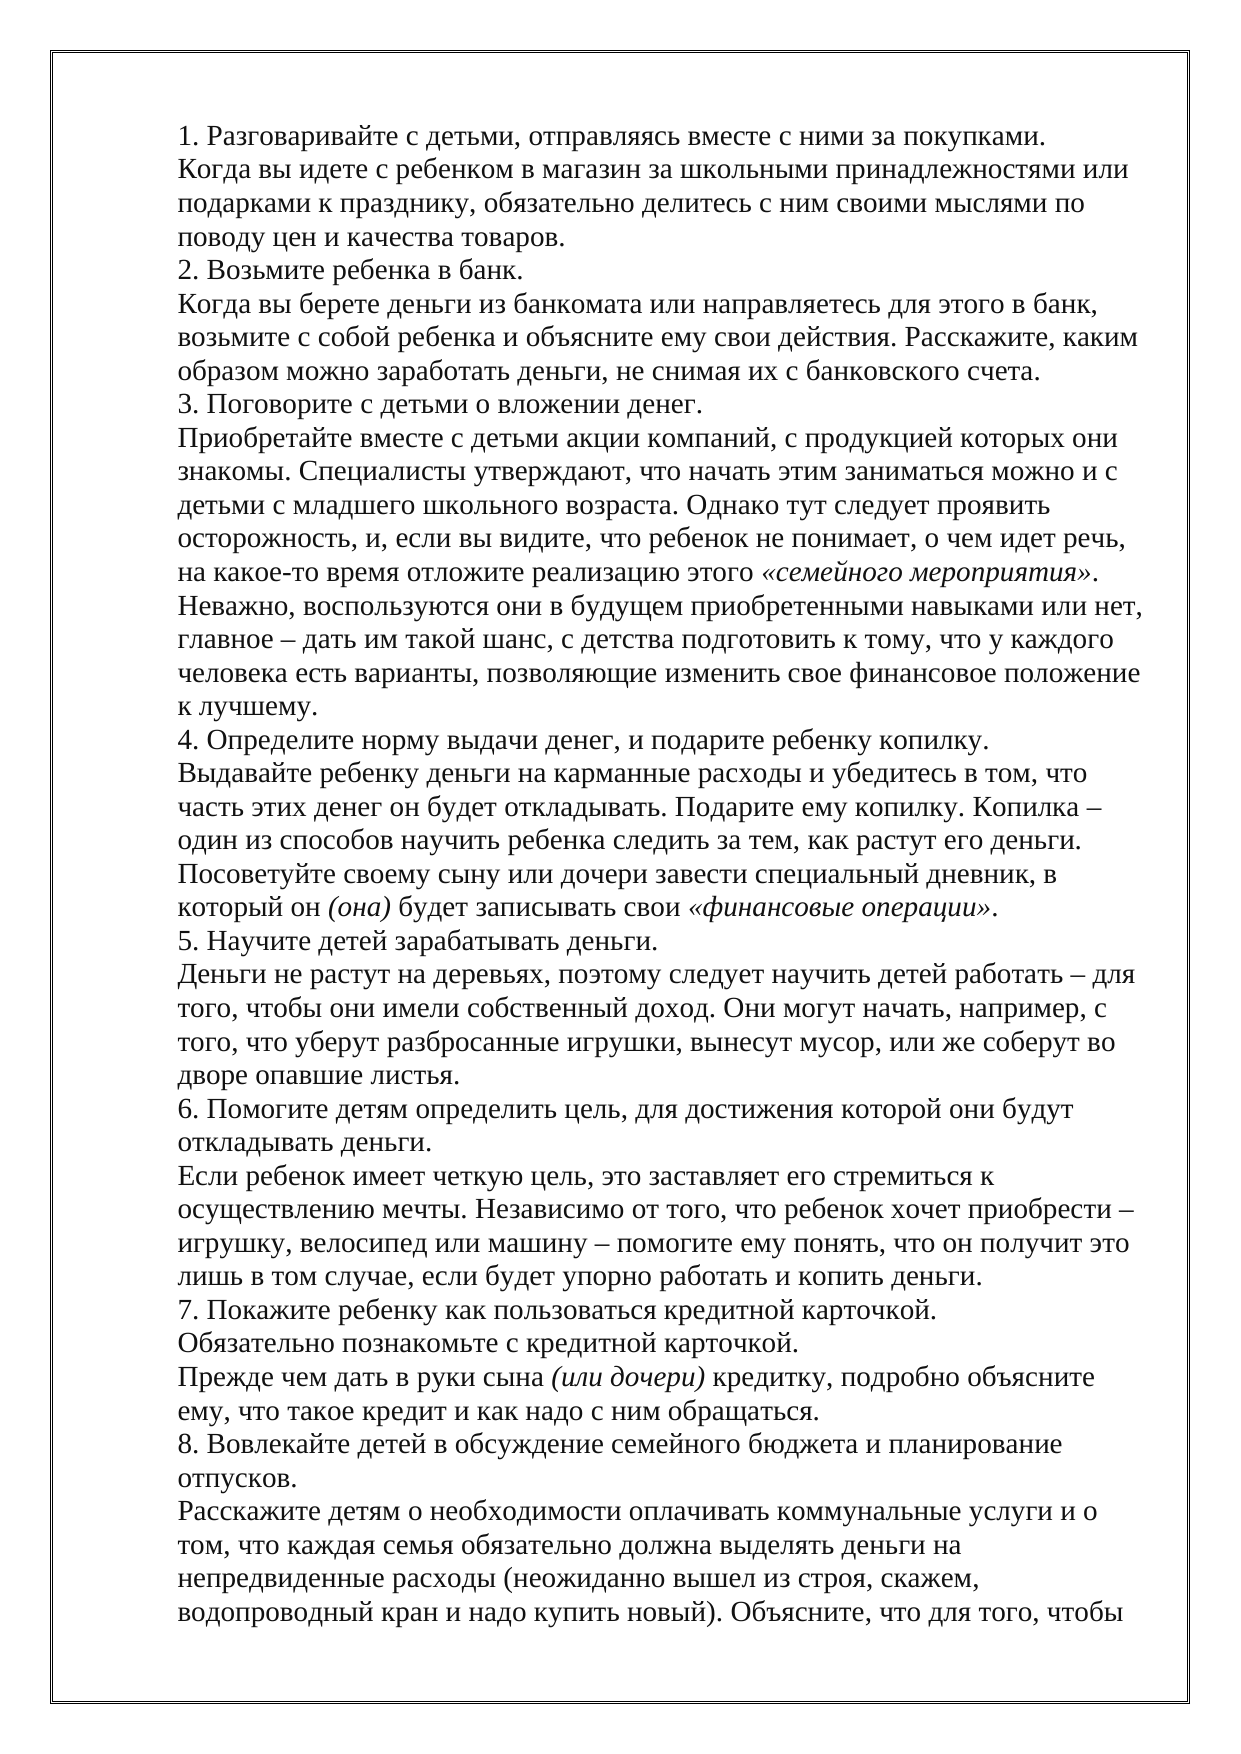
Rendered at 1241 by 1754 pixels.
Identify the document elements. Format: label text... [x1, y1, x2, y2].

text Когда вы идете с ребенком в магазин за школьными принадлежностями или подарками к празднику, обязательно делитесь с ним своими мыслями по поводу цен и качества товаров. [177, 152, 1152, 252]
text Если ребенок имеет четкую цель, это заставляет его стремиться к осуществлению мечты. Независимо от того, что ребенок хочет приобрести – игрушку, велосипед или машину – помогите ему понять, что он получит это лишь в том случае, если будет упорно работать и копить деньги. [177, 1158, 1152, 1292]
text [177, 1493, 1152, 1627]
text Неважно, воспользуются они в будущем приобретенными навыками или нет, главное – дать им такой шанс, с детства подготовить к тому, что у каждого человека есть варианты, позволяющие изменить свое финансовое положение к лучшему. [177, 588, 1152, 722]
text Когда вы берете деньги из банкомата или направляетесь для этого в банк, возьмите с собой ребенка и объясните ему свои действия. Расскажите, каким образом можно заработать деньги, не снимая их с банковского счета. [177, 286, 1152, 386]
text 2. Возьмите ребенка в банк. [177, 252, 1152, 286]
text Деньги не растут на деревьях, поэтому следует научить детей работать – для того, чтобы они имели собственный доход. Они могут начать, например, с того, что уберут разбросанные игрушки, вынесут мусор, или же соберут во дворе опавшие листья. [177, 957, 1152, 1091]
text 1. Разговаривайте с детьми, отправляясь вместе с ними за покупками. [177, 118, 1152, 152]
text 6. Помогите детям определить цель, для достижения которой они будут откладывать деньги. [177, 1091, 1152, 1158]
text Приобретайте вместе с детьми акции компаний, с продукцией которых они знакомы. Специалисты утверждают, что начать этим заниматься можно и с детьми с младшего школьного возраста. Однако тут следует проявить осторожность, и, если вы видите, что ребенок не понимает, о чем идет речь, на какое-то время отложите реализацию этого «семейного мероприятия». [177, 420, 1152, 588]
text 8. Вовлекайте детей в обсуждение семейного бюджета и планирование отпусков. [177, 1426, 1152, 1493]
text 3. Поговорите с детьми о вложении денег. [177, 386, 1152, 420]
text 4. Определите норму выдачи денег, и подарите ребенку копилку. [177, 722, 1152, 755]
text 5. Научите детей зарабатывать деньги. [177, 923, 1152, 957]
text Прежде чем дать в руки сына (или дочери) кредитку, подробно объясните ему, что такое кредит и как надо с ним обращаться. [177, 1359, 1152, 1426]
text 7. Покажите ребенку как пользоваться кредитной карточкой. [177, 1292, 1152, 1326]
text Выдавайте ребенку деньги на карманные расходы и убедитесь в том, что часть этих денег он будет откладывать. Подарите ему копилку. Копилка – один из способов научить ребенка следить за тем, как растут его деньги. Посоветуйте своему сыну или дочери завести специальный дневник, в который он (она) будет записывать свои «финансовые операции». [177, 755, 1152, 923]
text Обязательно познакомьте с кредитной карточкой. [177, 1326, 1152, 1359]
